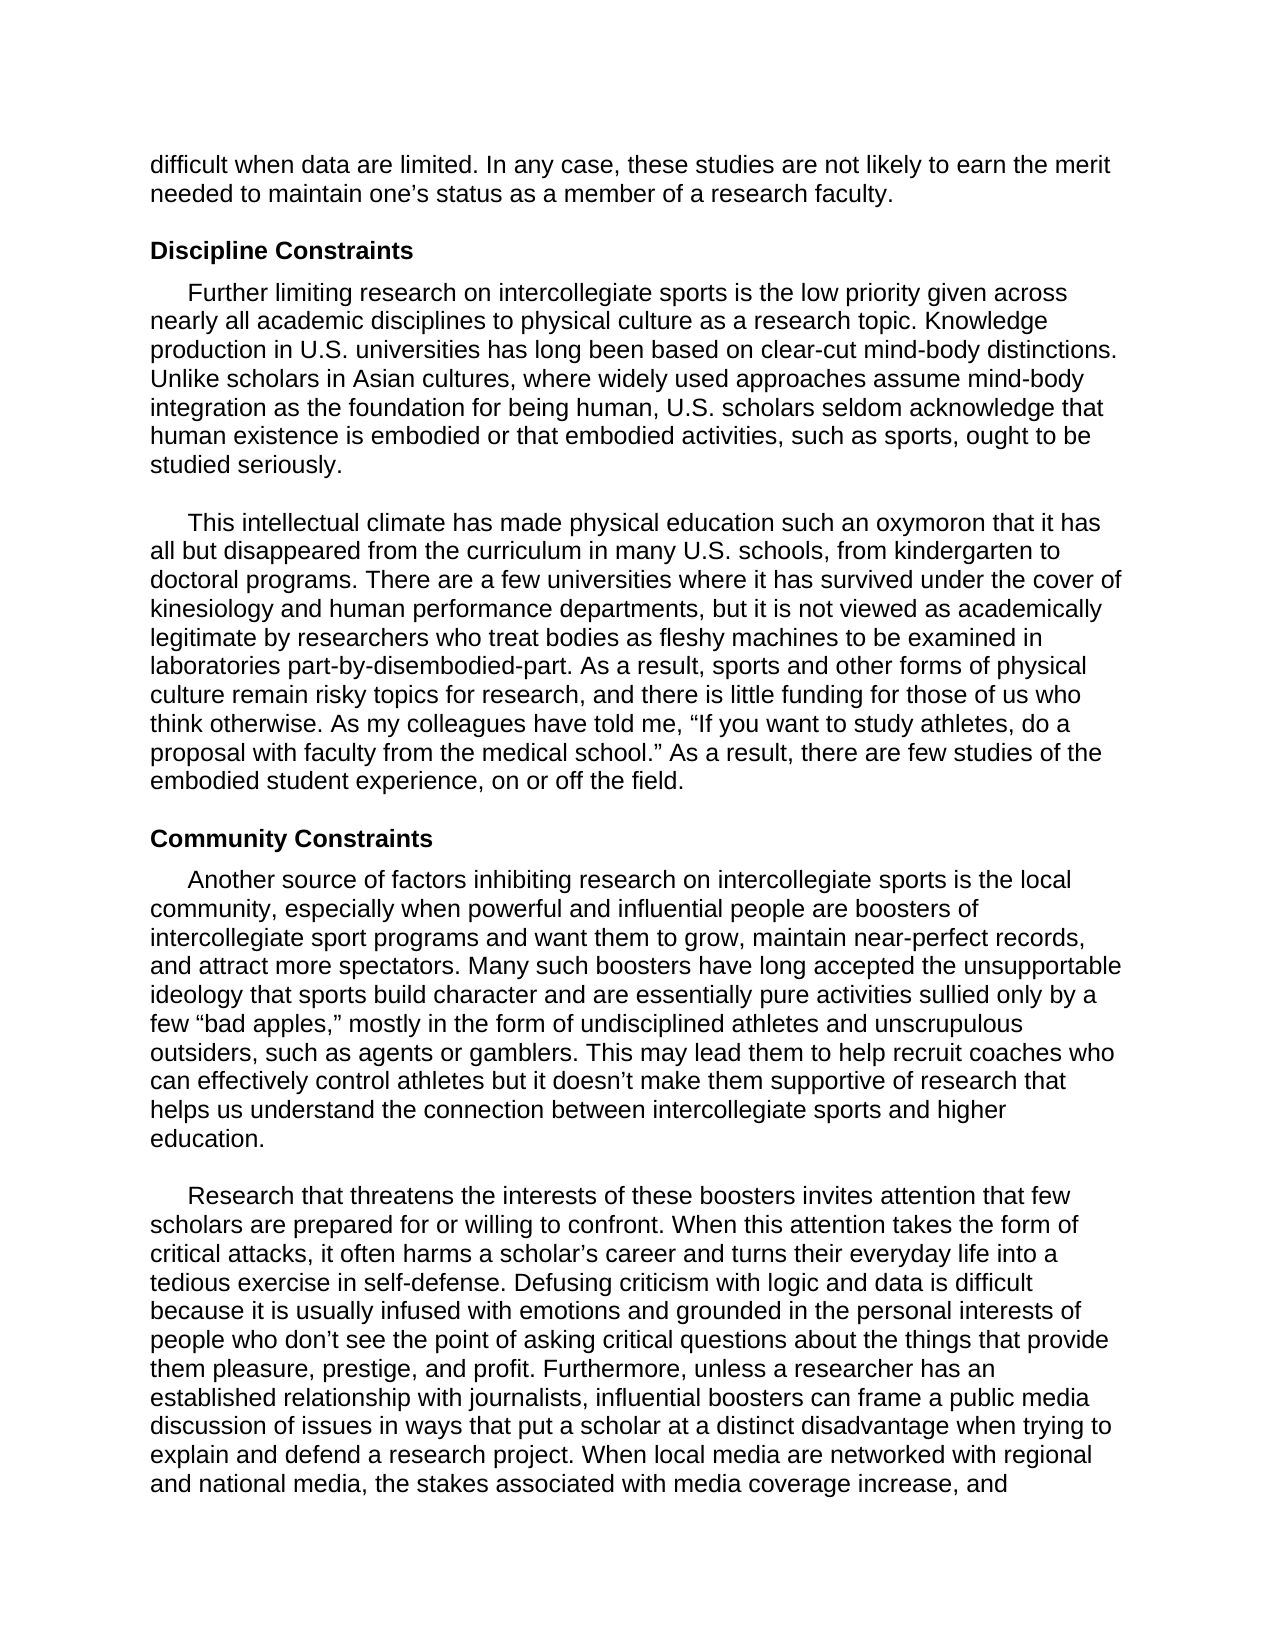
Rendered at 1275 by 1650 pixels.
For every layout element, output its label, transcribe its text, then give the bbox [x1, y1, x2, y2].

subtitle Community Constraints [150, 824, 1125, 852]
text This intellectual climate has made physical education such an oxymoron that it has all but disappeared from the curriculum in many U.S. schools, from kindergarten to doctoral programs. There are a few universities where it has survived under the cover of kinesiology and human performance departments, but it is not viewed as academically legitimate by researchers who treat bodies as fleshy machines to be examined in laboratories part-by-disembodied-part. As a result, sports and other forms of physical culture remain risky topics for research, and there is little funding for those of us who think otherwise. As my colleagues have told me, “If you want to study athletes, do a proposal with faculty from the medical school.” As a result, there are few studies of the embodied student experience, on or off the field. [150, 507, 1125, 795]
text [150, 150, 1125, 207]
text Further limiting research on intercollegiate sports is the low priority given across nearly all academic disciplines to physical culture as a research topic. Knowledge production in U.S. universities has long been based on clear-cut mind-body distinctions. Unlike scholars in Asian cultures, where widely used approaches assume mind-body integration as the foundation for being human, U.S. scholars seldom acknowledge that human existence is embodied or that embodied activities, such as sports, ought to be studied seriously. [150, 277, 1125, 479]
text Another source of factors inhibiting research on intercollegiate sports is the local community, especially when powerful and influential people are boosters of intercollegiate sport programs and want them to grow, maintain near-perfect records, and attract more spectators. Many such boosters have long accepted the unsupportable ideology that sports build character and are essentially pure activities sullied only by a few “bad apples,” mostly in the form of undisciplined athletes and unscrupulous outsiders, such as agents or gamblers. This may lead them to help recruit coaches who can effectively control athletes but it doesn’t make them supportive of research that helps us understand the connection between intercollegiate sports and higher education. [150, 865, 1125, 1152]
subtitle Discipline Constraints [150, 236, 1125, 265]
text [150, 1181, 1125, 1497]
